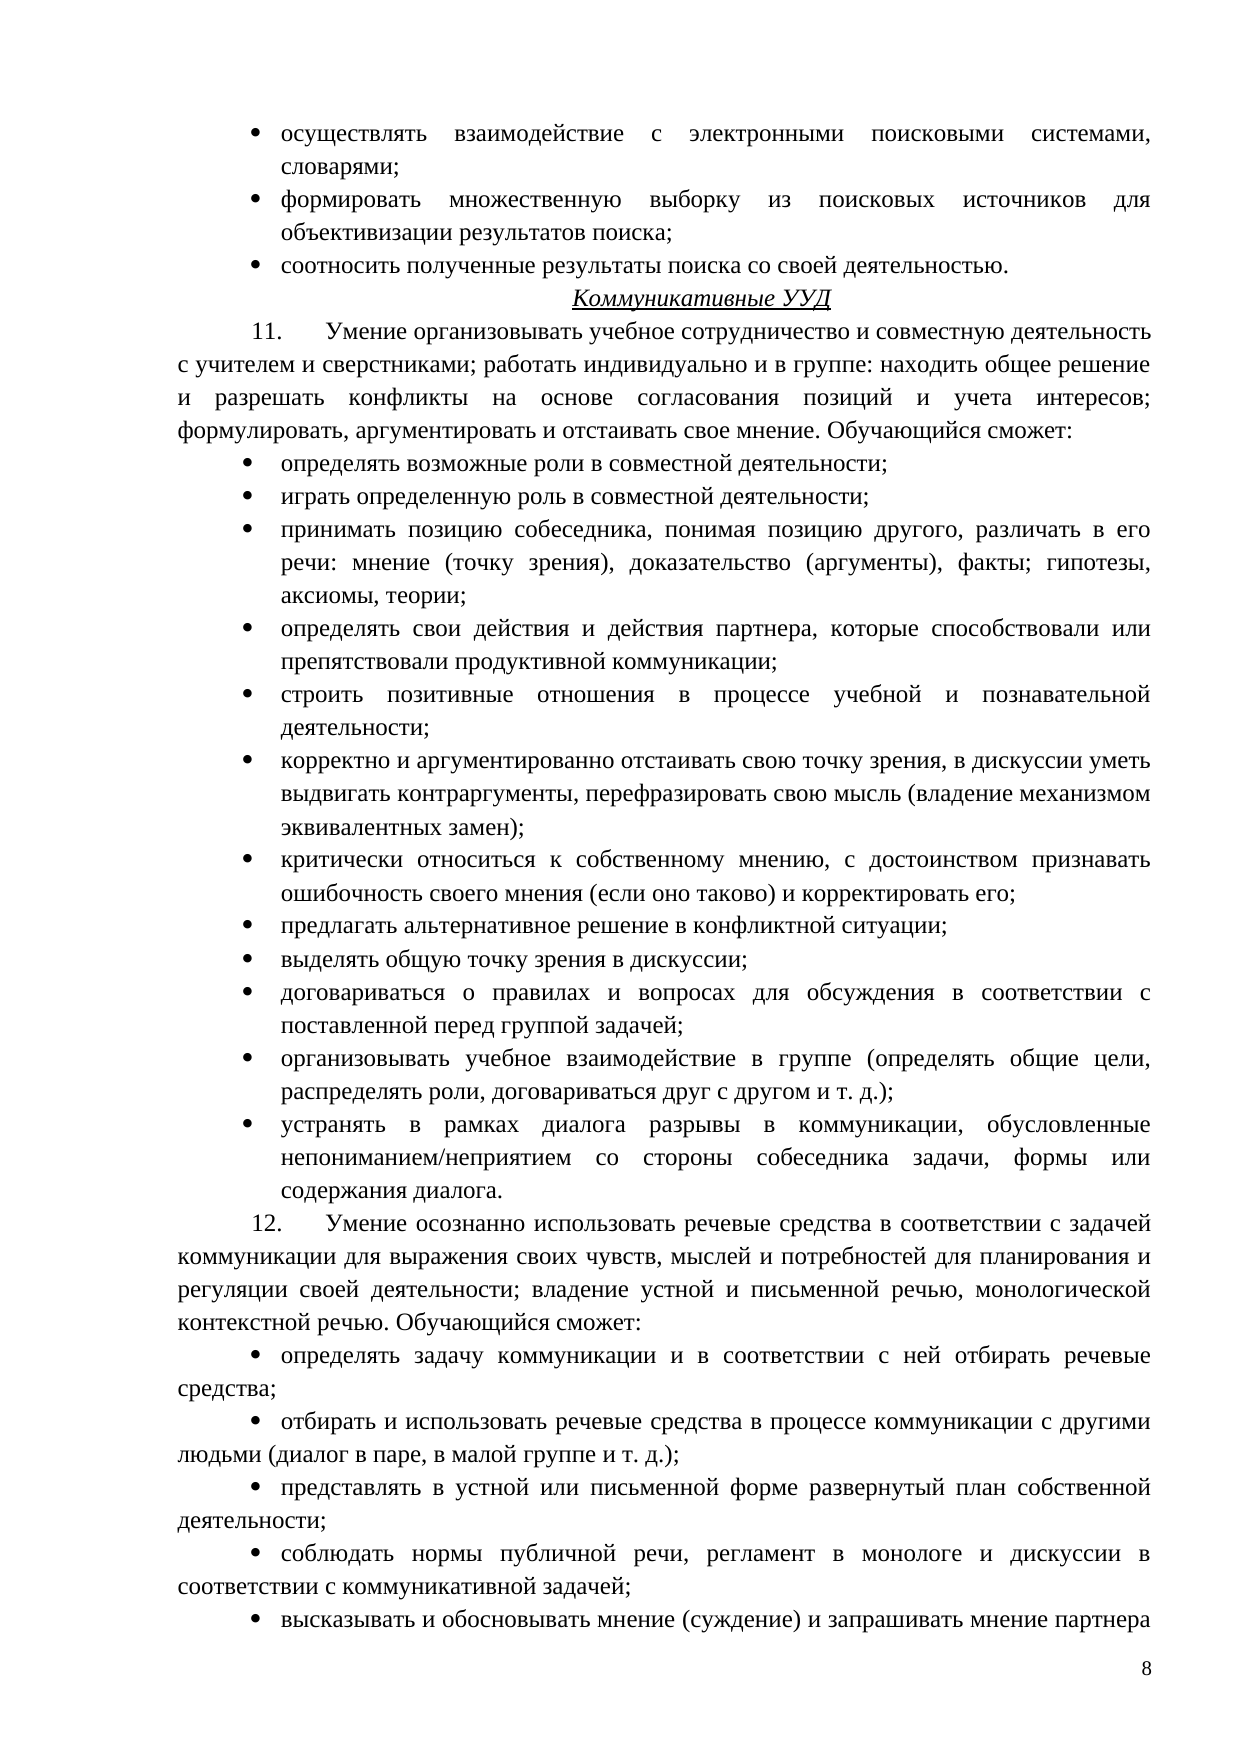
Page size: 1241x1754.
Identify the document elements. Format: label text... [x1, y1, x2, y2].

list критически относиться к собственному мнению, с достоинством признавать ошибочность своего мнения (если оно таково) и корректировать его; [243, 844, 1152, 906]
list выделять общую точку зрения в дискуссии; [243, 944, 1152, 972]
list соотносить полученные результаты поиска со своей деятельностью. [251, 250, 1152, 279]
list определять задачу коммуникации и в соответствии с ней отбирать речевые средства; [177, 1340, 1152, 1402]
list осуществлять взаимодействие с электронными поисковыми системами, словарями; [251, 118, 1152, 180]
list строить позитивные отношения в процессе учебной и познавательной деятельности; [243, 679, 1152, 741]
list соблюдать нормы публичной речи, регламент в монологе и дискуссии в соответствии с коммуникативной задачей; [177, 1538, 1152, 1600]
list Умение осознанно использовать речевые средства в соответствии с задачей коммуникации для выражения своих чувств, мыслей и потребностей для планирования и регуляции своей деятельности; владение устной и письменной речью, монологической контекстной речью. Обучающийся сможет: [177, 1208, 1152, 1336]
text Коммуникативные УУД [177, 283, 1152, 312]
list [177, 1604, 1152, 1633]
list Умение организовывать учебное сотрудничество и совместную деятельность с учителем и сверстниками; работать индивидуально и в группе: находить общее решение и разрешать конфликты на основе согласования позиций и учета интересов; формулировать, аргументировать и отстаивать свое мнение. Обучающийся сможет: [177, 316, 1152, 444]
list формировать множественную выборку из поисковых источников для объективизации результатов поиска; [251, 184, 1152, 246]
list определять возможные роли в совместной деятельности; [243, 448, 1152, 477]
list договариваться о правилах и вопросах для обсуждения в соответствии с поставленной перед группой задачей; [243, 977, 1152, 1038]
list предлагать альтернативное решение в конфликтной ситуации; [243, 911, 1152, 939]
list корректно и аргументированно отстаивать свою точку зрения, в дискуссии уметь выдвигать контраргументы, перефразировать свою мысль (владение механизмом эквивалентных замен); [243, 746, 1152, 840]
list организовывать учебное взаимодействие в группе (определять общие цели, распределять роли, договариваться друг с другом и т. д.); [243, 1043, 1152, 1104]
list устранять в рамках диалога разрывы в коммуникации, обусловленные непониманием/неприятием со стороны собеседника задачи, формы или содержания диалога. [243, 1109, 1152, 1203]
list определять свои действия и действия партнера, которые способствовали или препятствовали продуктивной коммуникации; [243, 613, 1152, 675]
list представлять в устной или письменной форме развернутый план собственной деятельности; [177, 1472, 1152, 1534]
list принимать позицию собеседника, понимая позицию другого, различать в его речи: мнение (точку зрения), доказательство (аргументы), факты; гипотезы, аксиомы, теории; [243, 514, 1152, 609]
list играть определенную роль в совместной деятельности; [243, 481, 1152, 510]
list отбирать и использовать речевые средства в процессе коммуникации с другими людьми (диалог в паре, в малой группе и т. д.); [177, 1406, 1152, 1468]
